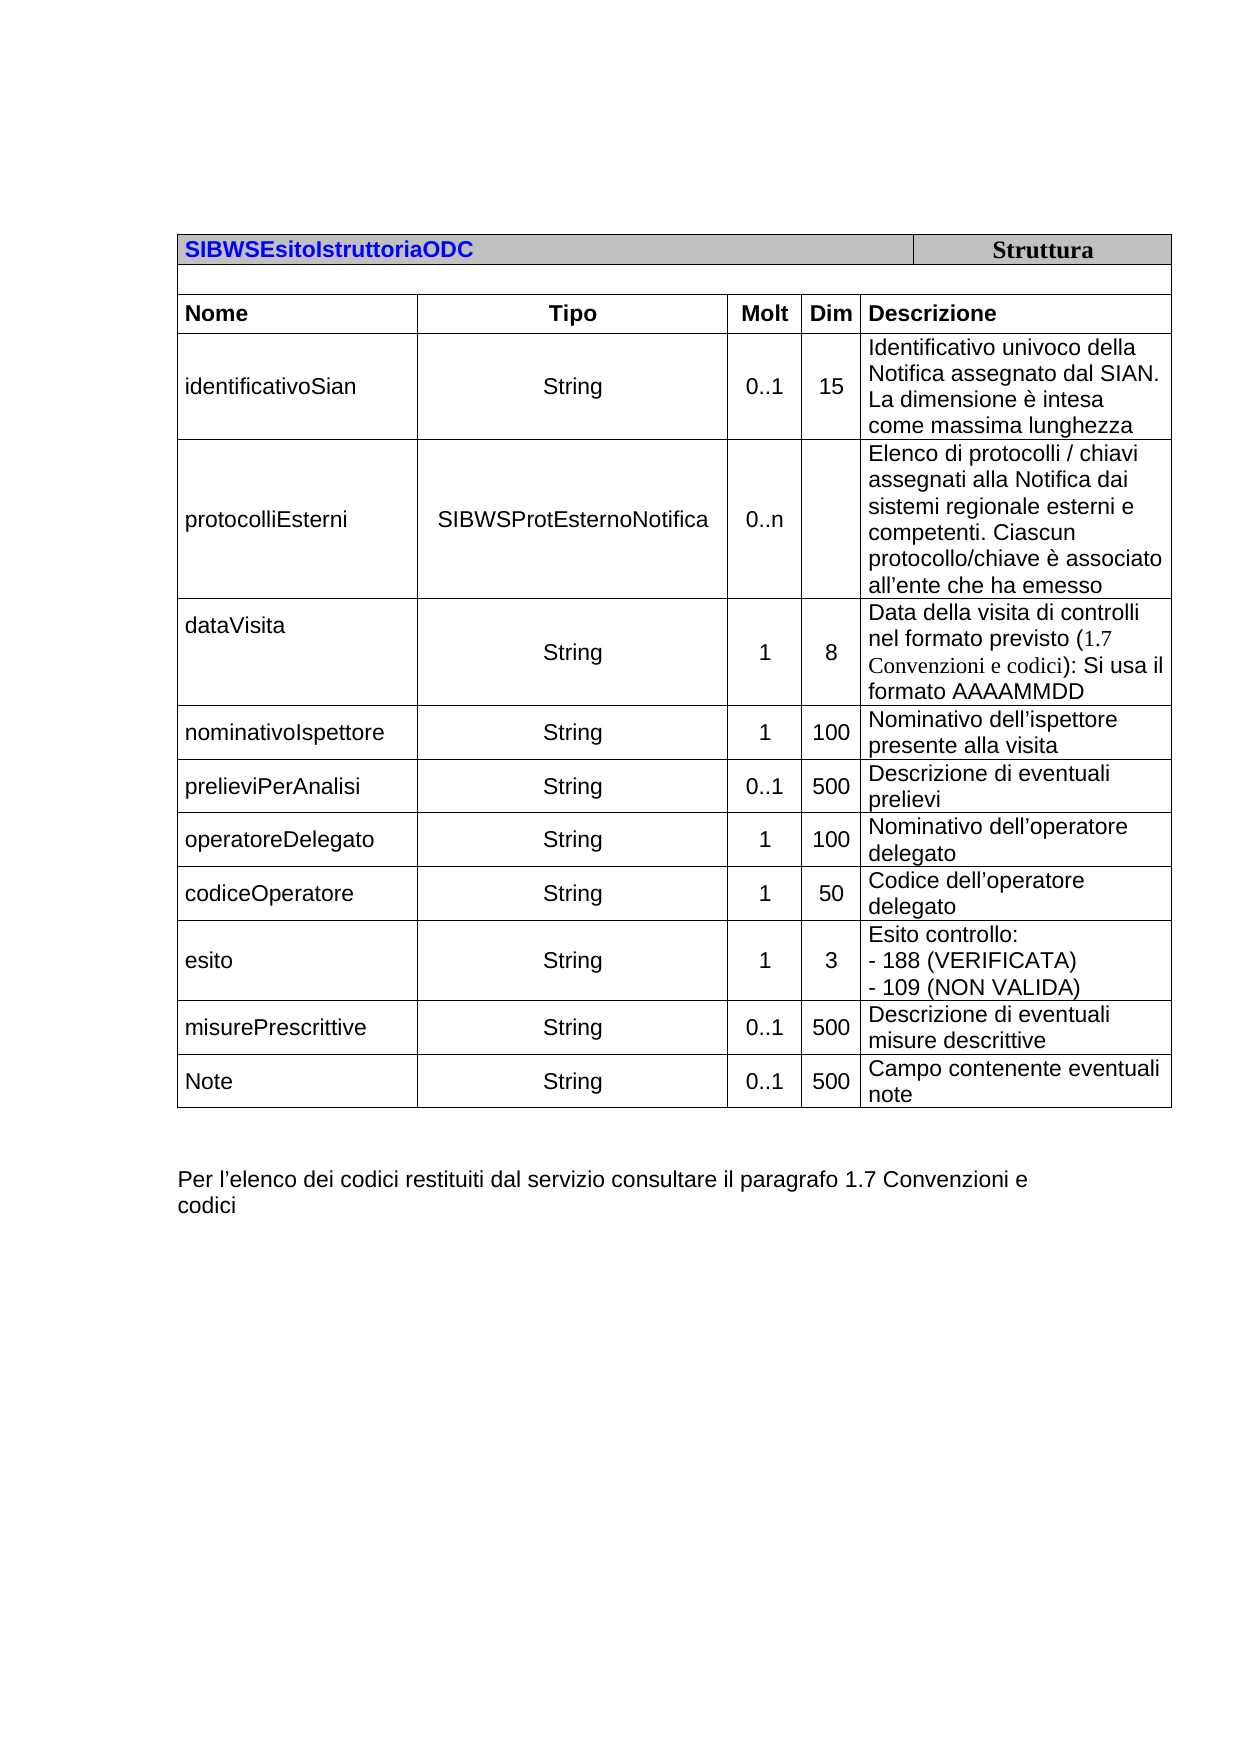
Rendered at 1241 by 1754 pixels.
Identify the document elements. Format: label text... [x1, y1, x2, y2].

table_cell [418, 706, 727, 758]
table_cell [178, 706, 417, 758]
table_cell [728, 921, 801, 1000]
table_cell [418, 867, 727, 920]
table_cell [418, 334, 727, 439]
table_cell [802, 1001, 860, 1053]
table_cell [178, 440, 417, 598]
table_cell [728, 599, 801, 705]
text Per l’elenco dei codici restituiti dal servizio consultare il paragrafo 1.7 Convenzioni e codici [177, 1166, 1081, 1218]
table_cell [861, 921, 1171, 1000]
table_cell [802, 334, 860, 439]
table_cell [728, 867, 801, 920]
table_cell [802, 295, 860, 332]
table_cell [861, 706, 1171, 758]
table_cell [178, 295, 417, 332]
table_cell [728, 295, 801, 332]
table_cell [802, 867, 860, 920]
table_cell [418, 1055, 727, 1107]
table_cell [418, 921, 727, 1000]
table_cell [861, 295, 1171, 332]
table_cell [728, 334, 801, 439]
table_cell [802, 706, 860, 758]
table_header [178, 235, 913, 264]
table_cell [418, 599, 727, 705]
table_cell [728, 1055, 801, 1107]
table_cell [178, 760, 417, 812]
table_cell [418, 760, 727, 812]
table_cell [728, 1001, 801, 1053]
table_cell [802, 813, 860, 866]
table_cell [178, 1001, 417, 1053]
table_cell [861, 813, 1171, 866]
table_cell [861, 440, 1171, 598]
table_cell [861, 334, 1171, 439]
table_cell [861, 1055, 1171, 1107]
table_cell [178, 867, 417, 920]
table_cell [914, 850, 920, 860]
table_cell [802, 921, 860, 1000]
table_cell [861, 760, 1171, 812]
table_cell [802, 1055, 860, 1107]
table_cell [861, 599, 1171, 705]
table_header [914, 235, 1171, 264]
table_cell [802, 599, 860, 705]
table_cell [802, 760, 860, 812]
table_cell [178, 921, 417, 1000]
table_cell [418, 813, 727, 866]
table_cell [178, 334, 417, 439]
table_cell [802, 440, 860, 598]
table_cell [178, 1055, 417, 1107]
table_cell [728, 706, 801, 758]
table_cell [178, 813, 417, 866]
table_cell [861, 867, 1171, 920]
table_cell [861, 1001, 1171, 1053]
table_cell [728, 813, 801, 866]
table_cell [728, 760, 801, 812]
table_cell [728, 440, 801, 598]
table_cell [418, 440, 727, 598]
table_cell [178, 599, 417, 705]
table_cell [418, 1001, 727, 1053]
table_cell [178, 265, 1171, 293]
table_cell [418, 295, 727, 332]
